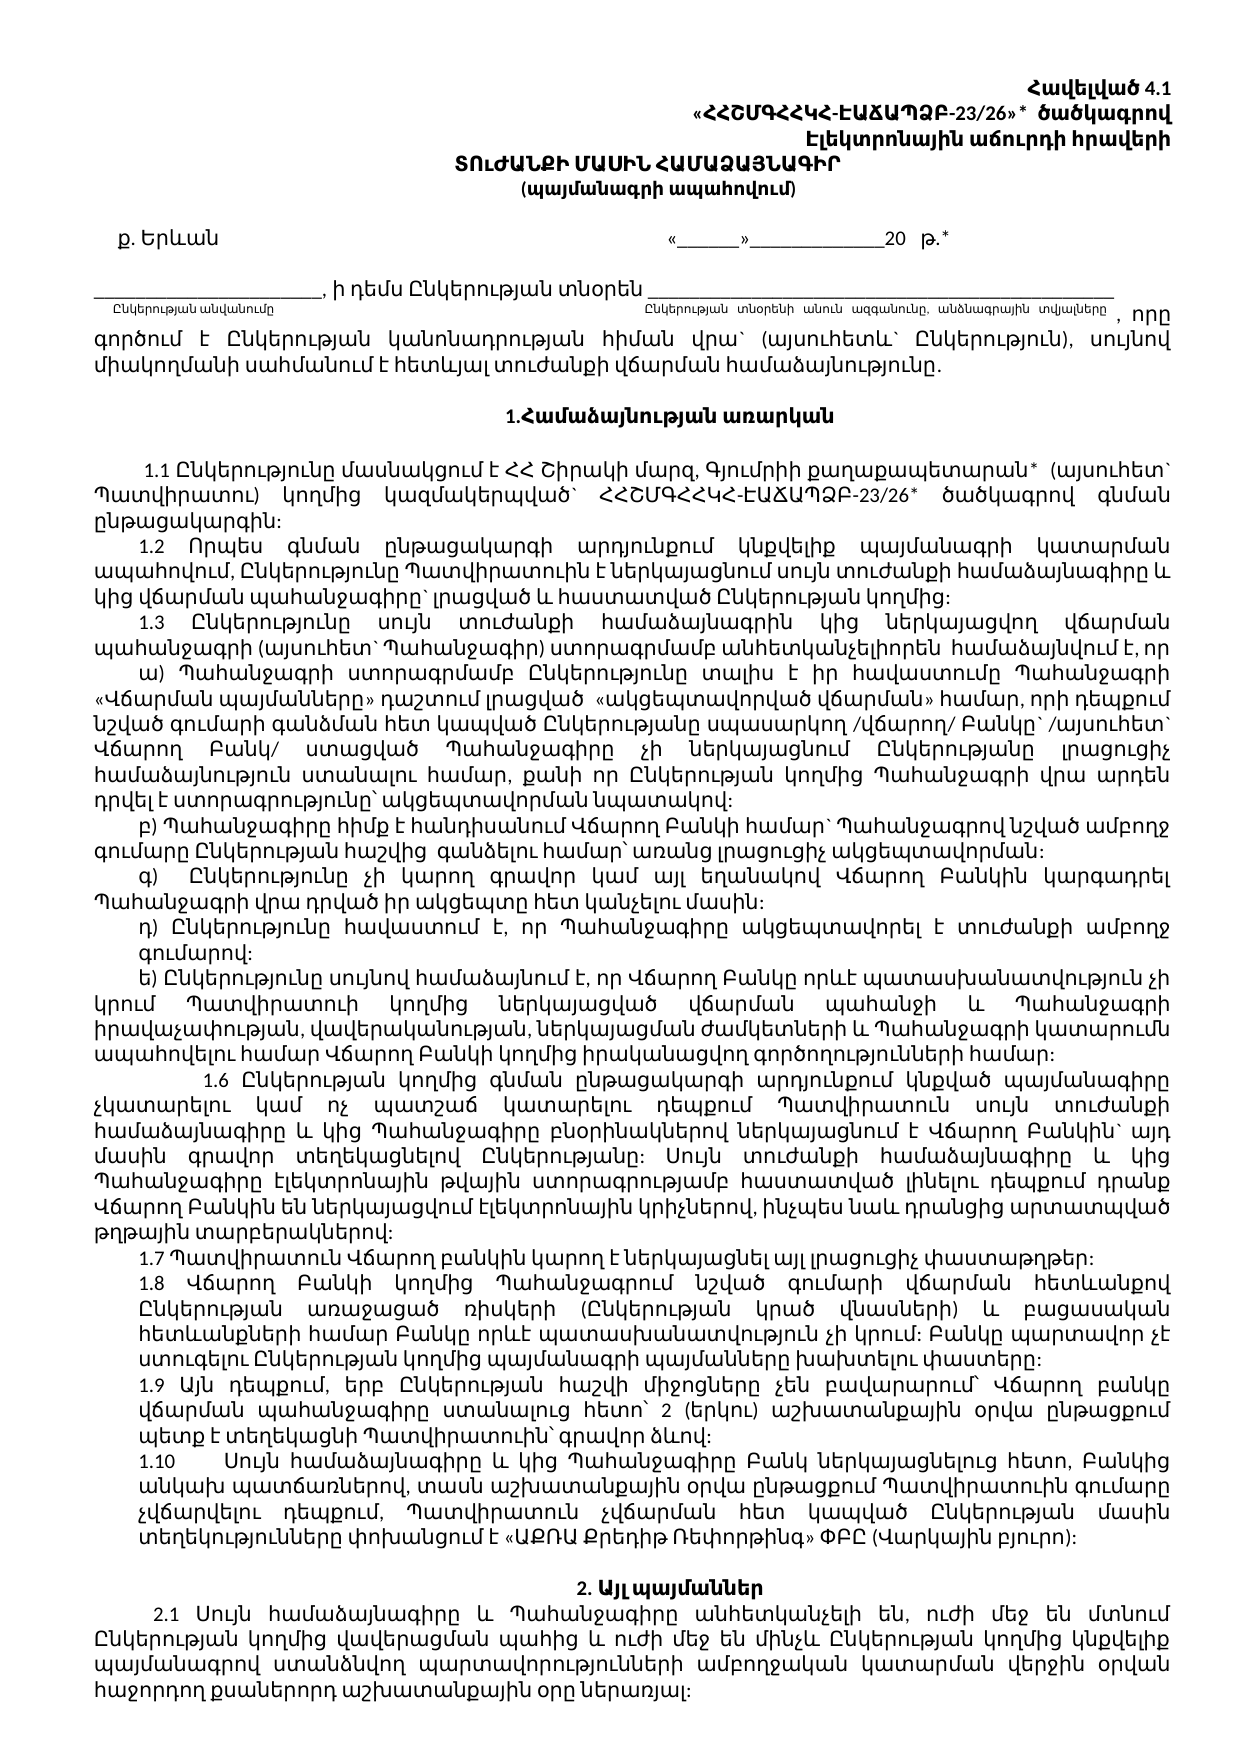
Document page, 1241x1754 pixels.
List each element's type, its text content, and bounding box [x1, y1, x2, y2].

text (պայմանագրի ապահովում) [94, 177, 1171, 199]
text բ) Պահանջագիրը հիմք է հանդիսանում Վճարող Բանկի համար` Պահանջագրով նշված ամբողջ գումարը Ընկերության հաշվից գանձելու համար՝ առանց լրացուցիչ ակցեպտավորման: [94, 813, 1171, 864]
text 1.6 Ընկերության կողմից գնման ընթացակարգի արդյունքում կնքված պայմանագիրը չկատարելու կամ ոչ պատշաճ կատարելու դեպքում Պատվիրատուն սույն տուժանքի համաձայնագիրը և կից Պահանջագիրը բնօրինակներով ներկայացնում է Վճարող Բանկին` այդ մասին գրավոր տեղեկացնելով Ընկերությանը: Սույն տուժանքի համաձայնագիրը և կից Պահանջագիրը էլեկտրոնային թվային ստորագրությամբ հաստատված լինելու դեպքում դրանք Վճարող Բանկին են ներկայացվում էլեկտրոնային կրիչներով, ինչպես նաև դրանցից արտատպված թղթային տարբերակներով: [94, 1067, 1171, 1245]
text 2. Այլ պայմաններ [169, 1575, 1171, 1601]
text 1.7 Պատվիրատուն Վճարող բանկին կարող է ներկայացնել այլ լրացուցիչ փաստաթղթեր: [138, 1245, 1171, 1270]
text ա) Պահանջագրի ստորագրմամբ Ընկերությունը տալիս է իր հավաստումը Պահանջագրի «Վճարման պայմանները» դաշտում լրացված «ակցեպտավորված վճարման» համար, որի դեպքում նշված գումարի գանձման հետ կապված Ընկերությանը սպասարկող /վճարող/ Բանկը` /այսուհետ` Վճարող Բանկ/ ստացված Պահանջագիրը չի ներկայացնում Ընկերությանը լրացուցիչ համաձայնություն ստանալու համար, քանի որ Ընկերության կողմից Պահանջագրի վրա արդեն դրվել է ստորագրությունը՝ ակցեպտավորման նպատակով: [94, 660, 1171, 813]
text ք. Երևան «______»_____________20 թ.* [94, 225, 1171, 250]
text 1.9 Այն դեպքում, երբ Ընկերության հաշվի միջոցները չեն բավարարում՝ Վճարող բանկը վճարման պահանջագիրը ստանալուց հետո՝ 2 (երկու) աշխատանքային օրվա ընթացքում պետք է տեղեկացնի Պատվիրատուին՝ գրավոր ձևով: [138, 1372, 1171, 1448]
text 1.2 Որպես գնման ընթացակարգի արդյունքում կնքվելիք պայմանագրի կատարման ապահովում, Ընկերությունը Պատվիրատուին է ներկայացնում սույն տուժանքի համաձայնագիրը և կից վճարման պահանջագիրը` լրացված և հաստատված Ընկերության կողմից: [94, 533, 1171, 609]
text ե) Ընկերությունը սույնով համաձայնում է, որ Վճարող Բանկը որևէ պատասխանատվություն չի կրում Պատվիրատուի կողմից ներկայացված վճարման պահանջի և Պահանջագրի իրավաչափության, վավերականության, ներկայացման ժամկետների և Պահանջագրի կատարումն ապահովելու համար Վճարող Բանկի կողմից իրականացվող գործողությունների համար: [94, 965, 1171, 1067]
text 1.3 Ընկերությունը սույն տուժանքի համաձայնագրին կից ներկայացվող վճարման պահանջագրի (այսուհետ` Պահանջագիր) ստորագրմամբ անհետկանչելիորեն համաձայնվում է, որ [94, 609, 1171, 660]
text 1.8 Վճարող Բանկի կողմից Պահանջագրում նշված գումարի վճարման հետևանքով Ընկերության առաջացած ռիսկերի (Ընկերության կրած վնասների) և բացասական հետևանքների համար Բանկը որևէ պատասխանատվություն չի կրում: Բանկը պարտավոր չէ ստուգելու Ընկերության կողմից պայմանագրի պայմանները խախտելու փաստերը: [138, 1270, 1171, 1372]
text 1.Համաձայնության առարկան [169, 403, 1171, 428]
text 1.1 Ընկերությունը մասնակցում է ՀՀ Շիրակի մարզ, Գյումրիի քաղաքապետարան* (այսուհետ` Պատվիրատու) կողմից կազմակերպված` ՀՀՇՄԳՀՀԿՀ-ԷԱՃԱՊՁԲ-23/26* ծածկագրով գնման ընթացակարգին: [94, 457, 1171, 533]
text Էլեկտրոնային աճուրդի հրավերի [94, 126, 1171, 151]
text 1.10 Սույն համաձայնագիրը և կից Պահանջագիրը Բանկ ներկայացնելուց հետո, Բանկից անկախ պատճառներով, տասն աշխատանքային օրվա ընթացքում Պատվիրատուին գումարը չվճարվելու դեպքում, Պատվիրատուն չվճարման հետ կապված Ընկերության մասին տեղեկությունները փոխանցում է «ԱՔՌԱ Քրեդիթ Ռեփորթինգ» ՓԲԸ (Վարկային բյուրո): [138, 1448, 1171, 1550]
text Ընկերության անվանումը Ընկերության տնօրենի անուն ազգանունը, անձնագրային տվյալները , որը գործում է Ընկերության կանոնադրության հիման վրա` (այսուհետև` Ընկերություն), սույնով միակողմանի սահմանում է հետևյալ տուժանքի վճարման համաձայնությունը. [94, 301, 1171, 377]
text «ՀՀՇՄԳՀՀԿՀ-ԷԱՃԱՊՁԲ-23/26»* ծածկագրով [94, 100, 1171, 126]
text ՏՈւԺԱՆՔԻ ՄԱՍԻՆ ՀԱՄԱՁԱՅՆԱԳԻՐ [94, 151, 1171, 177]
text Հավելված 4.1 [94, 75, 1171, 100]
text ______________________, ի դեմս Ընկերության տնօրեն _____________________________________________ [94, 276, 1171, 301]
text 2.1 Սույն համաձայնագիրը և Պահանջագիրը անհետկանչելի են, ուժի մեջ են մտնում Ընկերության կողմից վավերացման պահից և ուժի մեջ են մինչև Ընկերության կողմից կնքվելիք պայմանագրով ստանձնվող պարտավորությունների ամբողջական կատարման վերջին օրվան հաջորդող քսաներորդ աշխատանքային օրը ներառյալ: [94, 1601, 1171, 1702]
text գ) Ընկերությունը չի կարող գրավոր կամ այլ եղանակով Վճարող Բանկին կարգադրել Պահանջագրի վրա դրված իր ակցեպտը հետ կանչելու մասին: [94, 864, 1171, 914]
text դ) Ընկերությունը հավաստում է, որ Պահանջագիրը ակցեպտավորել է տուժանքի ամբողջ գումարով: [138, 914, 1171, 965]
